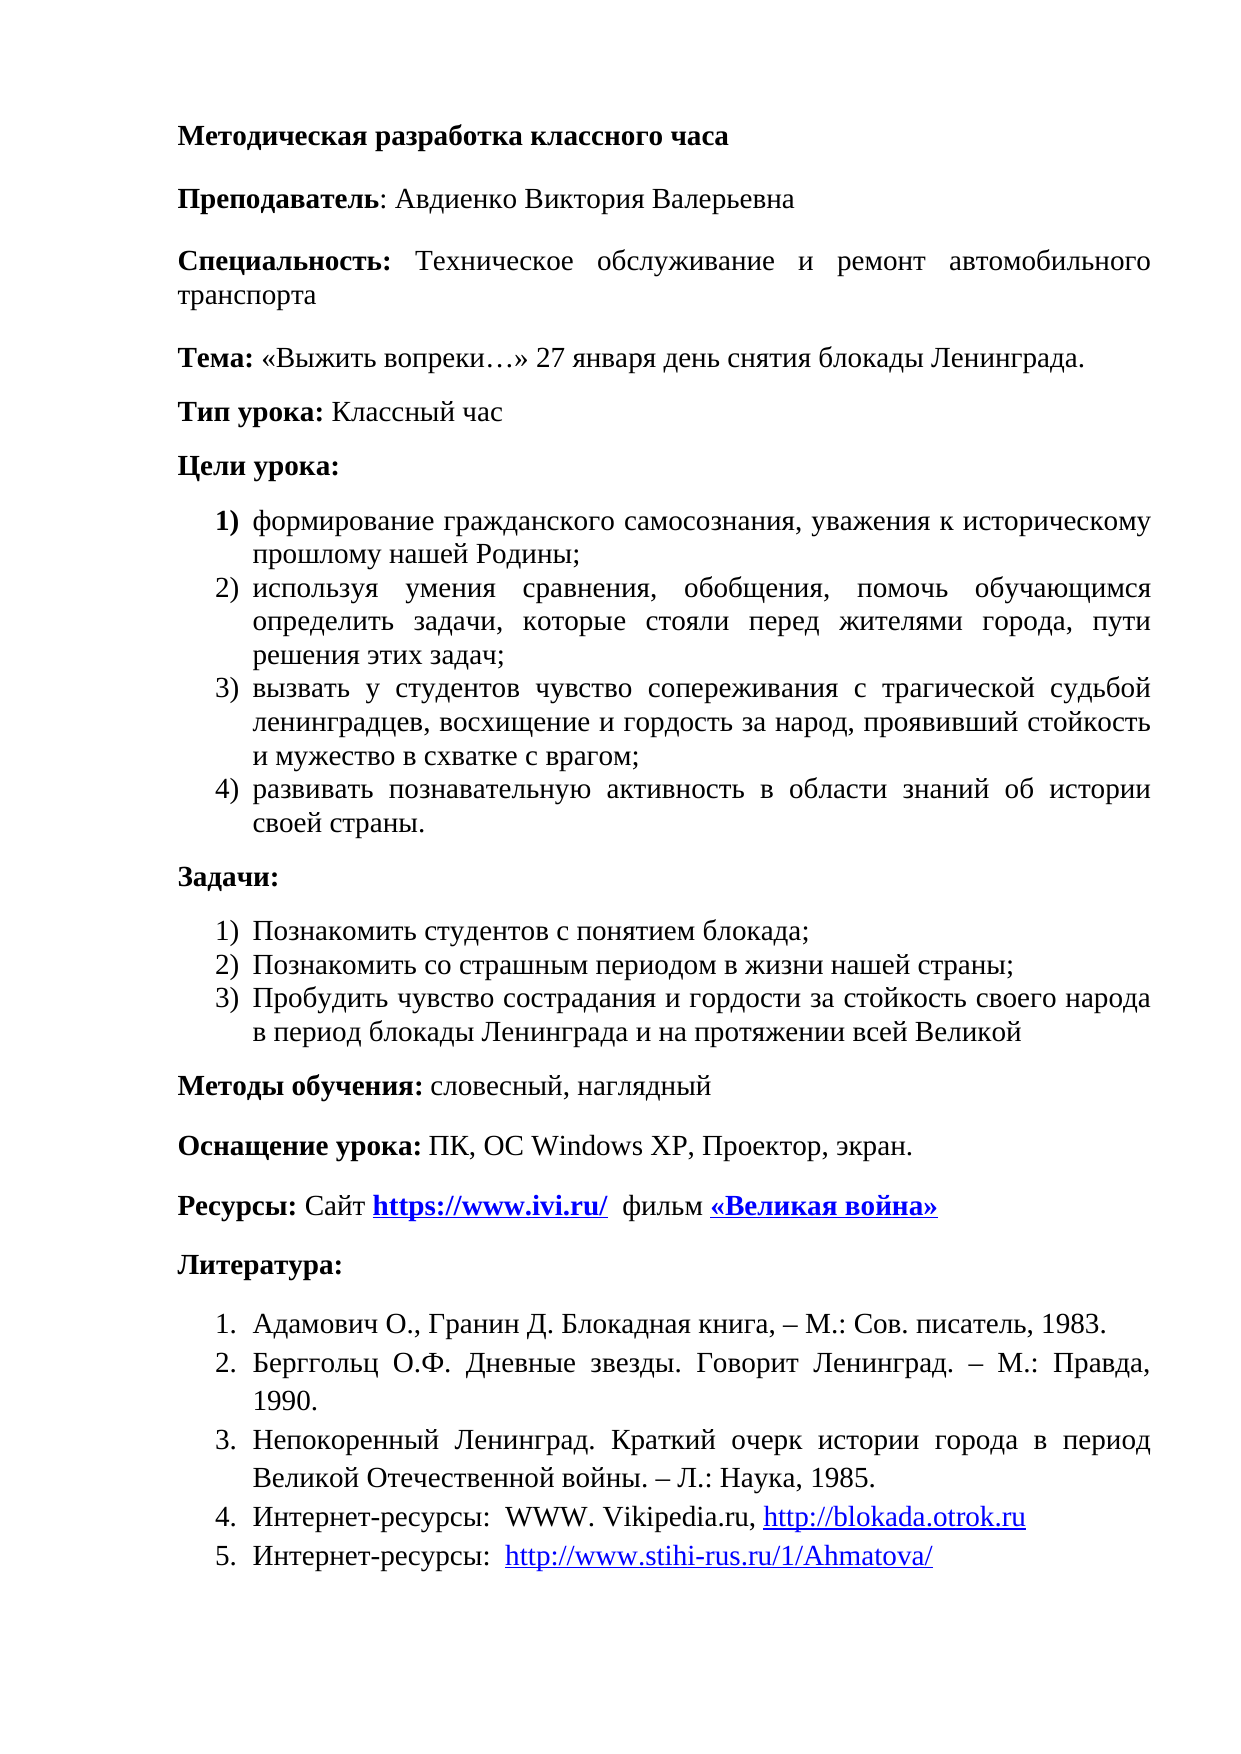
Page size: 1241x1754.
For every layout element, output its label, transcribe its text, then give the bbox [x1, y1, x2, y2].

text Тип урока: Классный час [177, 394, 1152, 428]
list вызвать у студентов чувство сопереживания с трагической судьбой ленинградцев, восхищение и гордость за народ, проявивший стойкость и мужество в схватке с врагом; [215, 671, 1152, 771]
list Познакомить студентов с понятием блокада; [215, 913, 1152, 947]
text Литература: [177, 1247, 1152, 1281]
text Цели урока: [177, 448, 1152, 482]
list Берггольц О.Ф. Дневные звезды. Говорит Ленинград. – М.: Правда, 1990. [215, 1345, 1152, 1417]
list формирование гражданского самосознания, уважения к историческому прошлому нашей Родины; [215, 503, 1152, 570]
list развивать познавательную активность в области знаний об истории своей страны. [215, 771, 1152, 838]
list Непокоренный Ленинград. Краткий очерк истории города в период Великой Отечественной войны. – Л.: Наука, 1985. [215, 1422, 1152, 1494]
text Методическая разработка классного часа [177, 118, 1152, 152]
list используя умения сравнения, обобщения, помочь обучающимся определить задачи, которые стояли перед жителями города, пути решения этих задач; [215, 570, 1152, 671]
list Адамович О., Гранин Д. Блокадная книга, – М.: Сов. писатель, 1983. [215, 1306, 1152, 1340]
list Познакомить со страшным периодом в жизни нашей страны; [215, 947, 1152, 981]
text Преподаватель: Авдиенко Виктория Валерьевна [177, 181, 1152, 214]
text Методы обучения: словесный, наглядный [177, 1068, 1152, 1102]
text Задачи: [177, 859, 1152, 893]
list Пробудить чувство сострадания и гордости за стойкость своего народа в период блокады Ленинграда и на протяжении всей Великой [215, 981, 1152, 1048]
text Ресурсы: Сайт https://www.ivi.ru/ фильм «Великая война» [177, 1188, 1152, 1221]
list Интернет-ресурсы: WWW. Vikipedia.ru, http://blokada.otrok.ru [215, 1499, 1152, 1533]
list Интернет-ресурсы: http://www.stihi-rus.ru/1/Ahmatova/ [215, 1538, 1152, 1571]
text Оснащение урока: ПК, ОС Windows XP, Проектор, экран. [177, 1128, 1152, 1162]
text Тема: «Выжить вопреки…» 27 января день снятия блокады Ленинграда. [177, 340, 1152, 373]
text Специальность: Техническое обслуживание и ремонт автомобильного транспорта [177, 243, 1152, 311]
